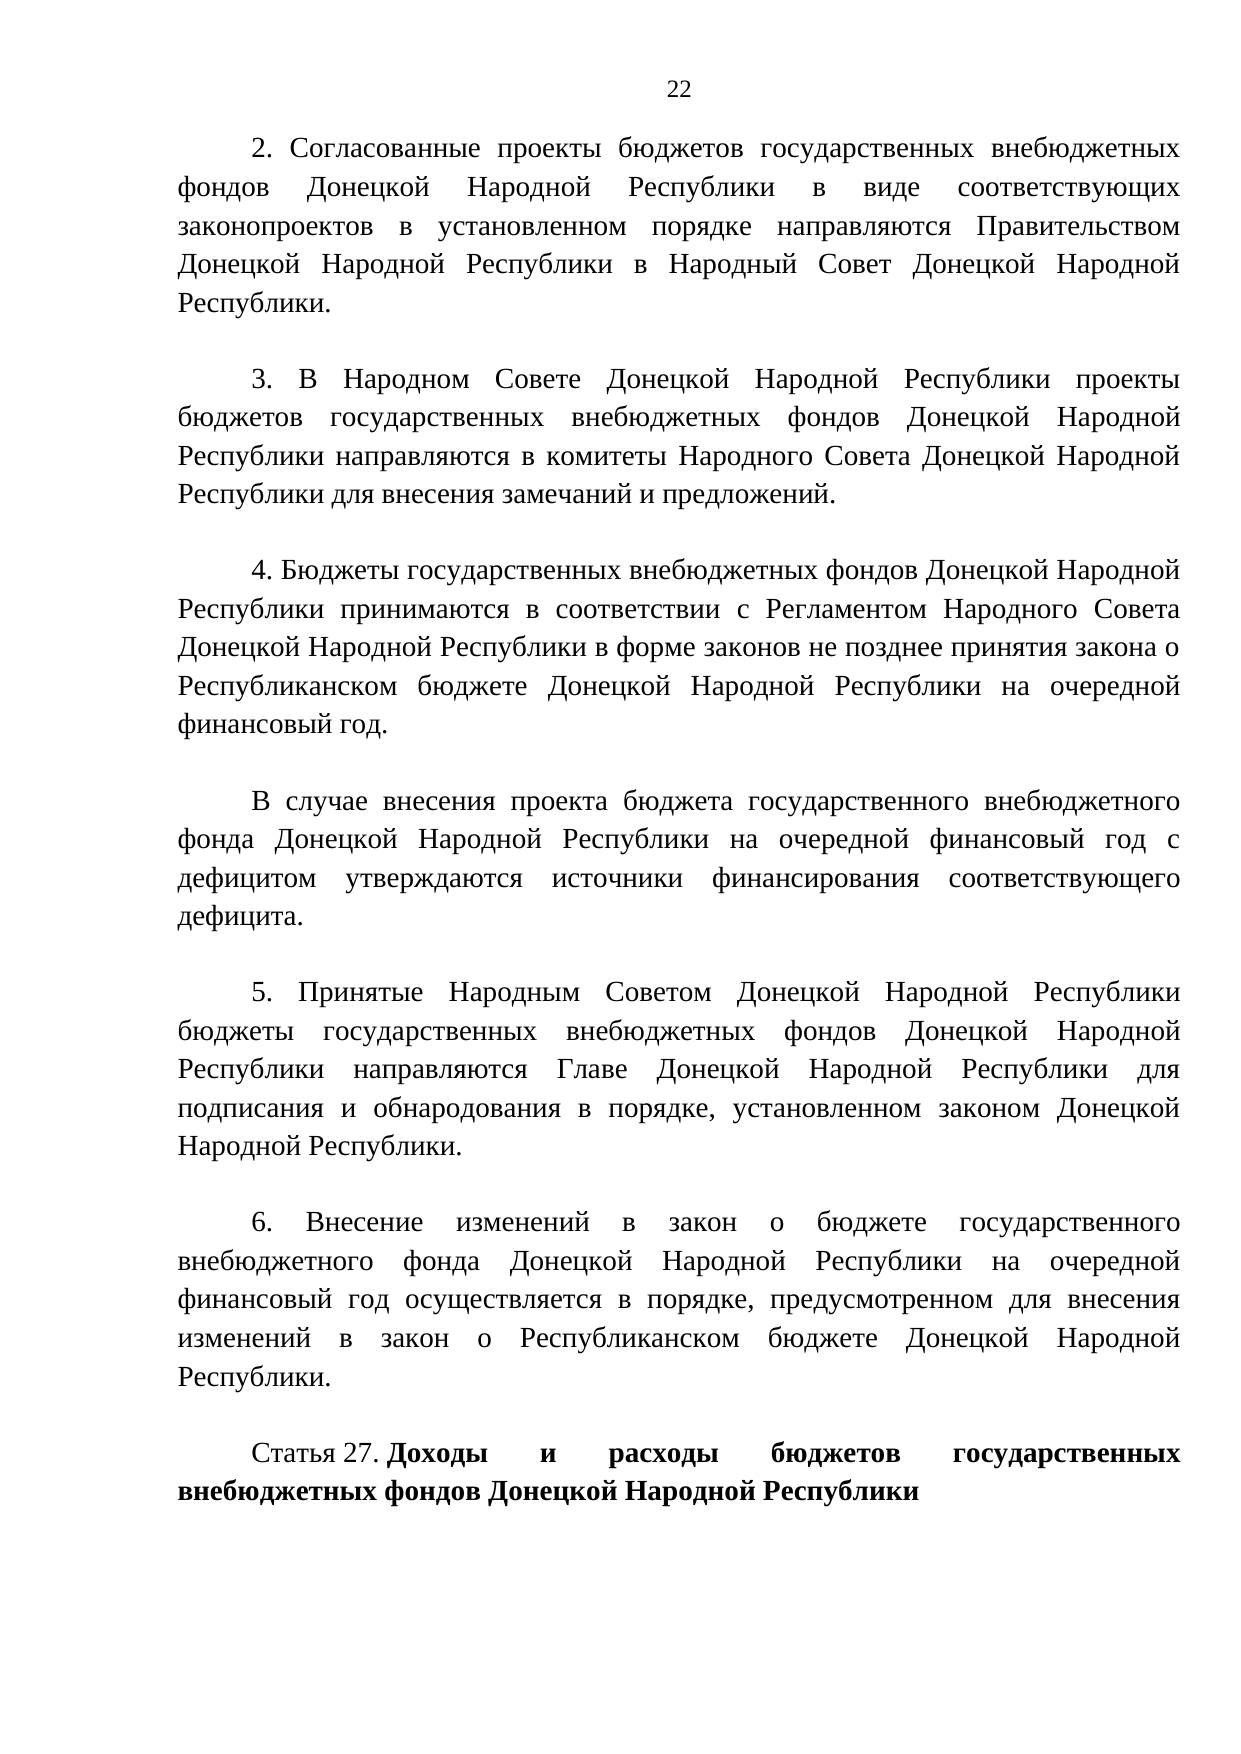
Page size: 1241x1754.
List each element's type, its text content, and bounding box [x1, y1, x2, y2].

text Статья 27. Доходы и расходы бюджетов государственных внебюджетных фондов Донецкой Народной Республики [177, 1435, 1181, 1507]
text В случае внесения проекта бюджета государственного внебюджетного фонда Донецкой Народной Республики на очередной финансовый год с дефицитом утверждаются источники финансирования соответствующего дефицита. [177, 783, 1181, 932]
text 5. Принятые Народным Советом Донецкой Народной Республики бюджеты государственных внебюджетных фондов Донецкой Народной Республики направляются Главе Донецкой Народной Республики для подписания и обнародования в порядке, установленном законом Донецкой Народной Республики. [177, 974, 1181, 1162]
text 4. Бюджеты государственных внебюджетных фондов Донецкой Народной Республики принимаются в соответствии с Регламентом Народного Совета Донецкой Народной Республики в форме законов не позднее принятия закона о Республиканском бюджете Донецкой Народной Республики на очередной финансовый год. [177, 552, 1181, 740]
text 2. Согласованные проекты бюджетов государственных внебюджетных фондов Донецкой Народной Республики в виде соответствующих законопроектов в установленном порядке направляются Правительством Донецкой Народной Республики в Народный Совет Донецкой Народной Республики. [177, 131, 1181, 318]
text 6. Внесение изменений в закон о бюджете государственного внебюджетного фонда Донецкой Народной Республики на очередной финансовый год осуществляется в порядке, предусмотренном для внесения изменений в закон о Республиканском бюджете Донецкой Народной Республики. [177, 1204, 1181, 1392]
text 3. В Народном Совете Донецкой Народной Республики проекты бюджетов государственных внебюджетных фондов Донецкой Народной Республики направляются в комитеты Народного Совета Донецкой Народной Республики для внесения замечаний и предложений. [177, 361, 1181, 510]
